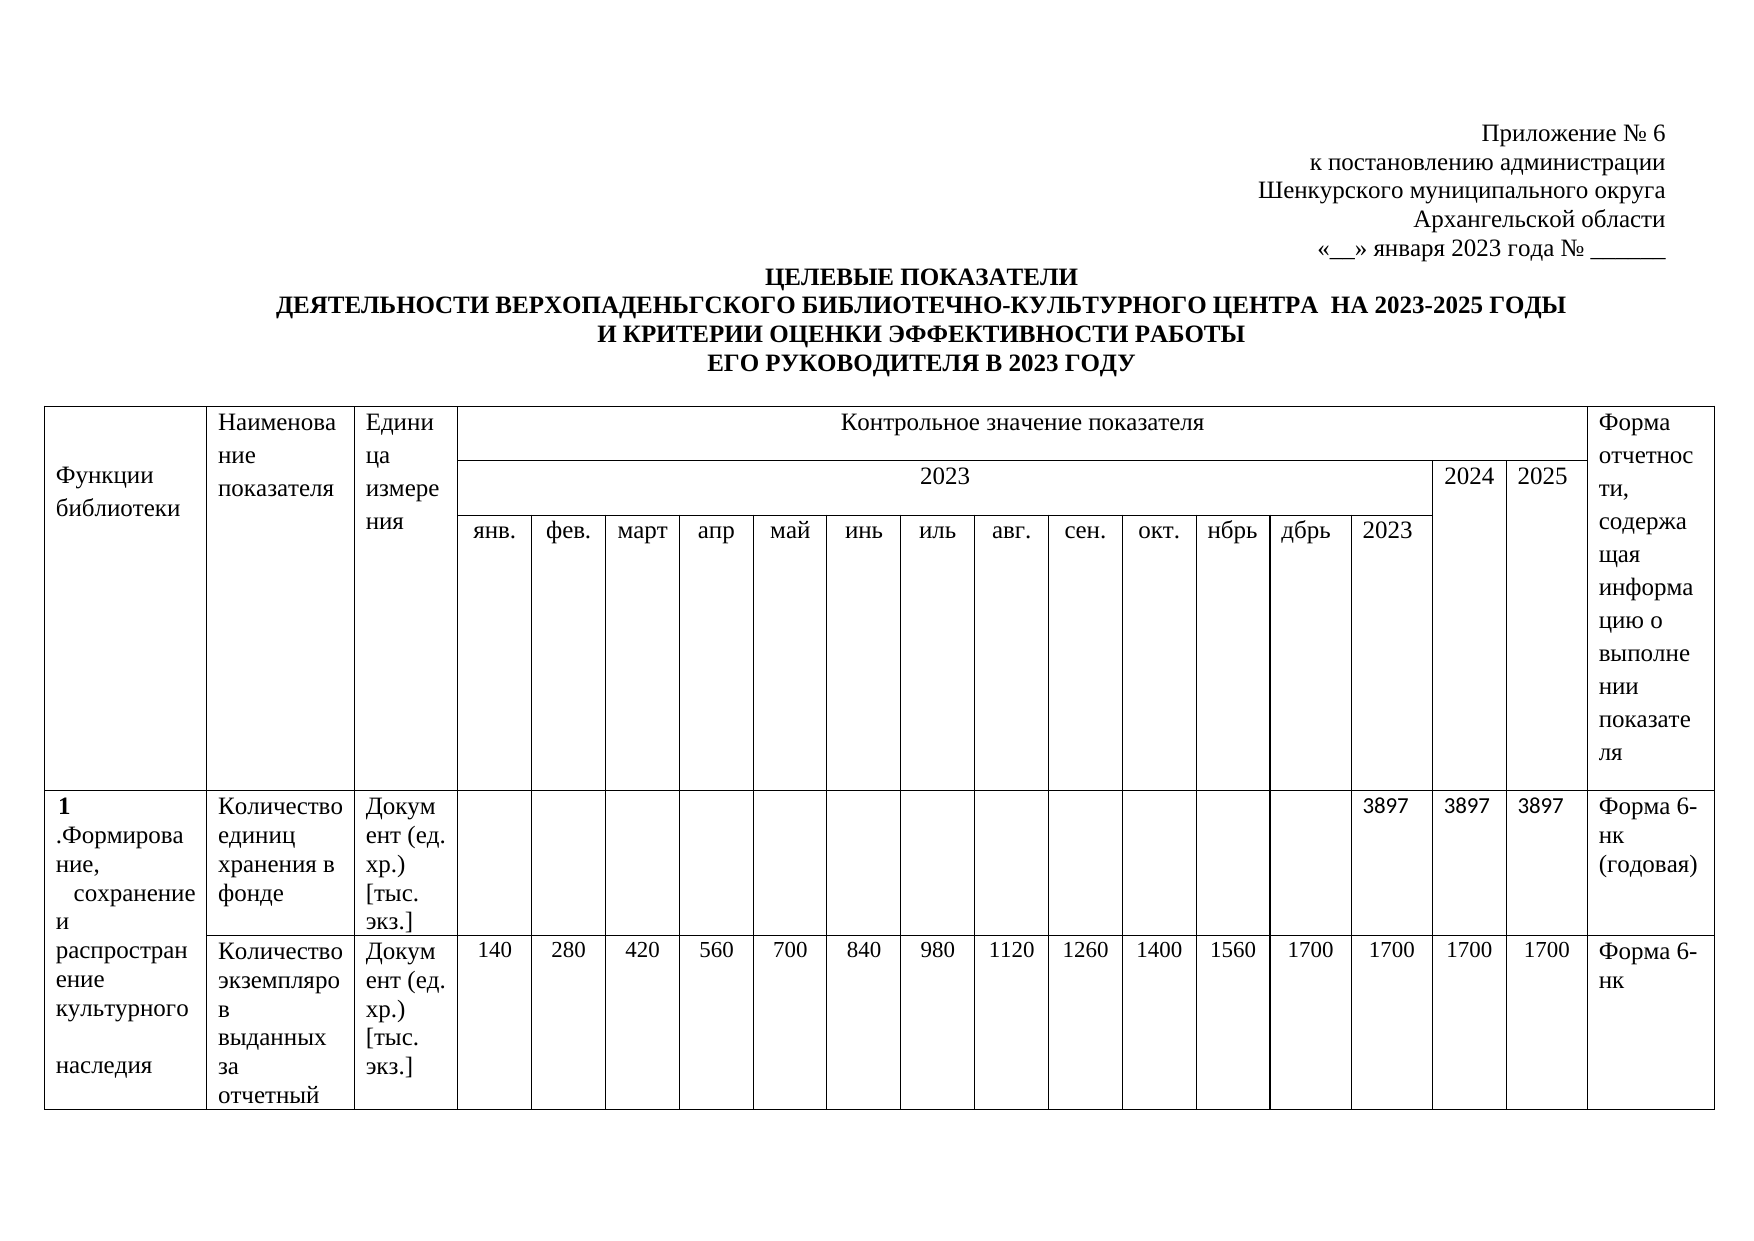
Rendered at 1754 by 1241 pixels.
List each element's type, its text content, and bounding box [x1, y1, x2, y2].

table_cell [901, 791, 974, 935]
table_cell 280 [532, 936, 605, 1109]
table_cell 140 [458, 936, 531, 1109]
table_cell иль [901, 516, 974, 790]
table_cell сен. [1049, 516, 1122, 790]
table_cell 2025 [1507, 461, 1587, 790]
table_cell 1700 [1507, 936, 1587, 1109]
table_cell 1260 [1049, 936, 1122, 1109]
table_cell [606, 791, 679, 935]
table_cell дбрь [1271, 516, 1351, 790]
table_cell Форма 6-нк (годовая) [1588, 791, 1714, 935]
table_cell 2023 [1352, 516, 1432, 790]
table_cell [1049, 791, 1122, 935]
table_header Единица измерения [355, 407, 457, 790]
table_cell 980 [901, 936, 974, 1109]
title И КРИТЕРИИ ОЦЕНКИ ЭФФЕКТИВНОСТИ РАБОТЫ [177, 319, 1665, 348]
title ЦЕЛЕВЫЕ ПОКАЗАТЕЛИ [177, 262, 1665, 291]
title Архангельской области [177, 204, 1665, 233]
table_cell 3897 [1352, 791, 1432, 935]
table_cell 420 [606, 936, 679, 1109]
table_cell 1700 [1433, 936, 1506, 1109]
table_cell 560 [680, 936, 753, 1109]
table_cell 3897 [1433, 791, 1506, 935]
table_cell Форма 6-нк [1588, 936, 1714, 1109]
table_header Контрольное значение показателя [458, 407, 1587, 460]
title Приложение № 6 [177, 118, 1665, 147]
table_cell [355, 936, 457, 1109]
table_header Наименование показателя [207, 407, 354, 790]
table_cell март [606, 516, 679, 790]
table_cell фев. [532, 516, 605, 790]
table_cell 3897 [1507, 791, 1587, 935]
table_cell янв. [458, 516, 531, 790]
table_cell 1700 [1271, 936, 1351, 1109]
title ДЕЯТЕЛЬНОСТИ ВЕРХОПАДЕНЬГСКОГО БИБЛИОТЕЧНО-КУЛЬТУРНОГО ЦЕНТРА НА 2023-2025 ГОДЫ [177, 291, 1665, 319]
table_cell авг. [975, 516, 1048, 790]
table_cell 1700 [1352, 936, 1432, 1109]
table_cell [754, 791, 826, 935]
table_cell [1123, 791, 1196, 935]
table_header Функции библиотеки [45, 407, 206, 790]
table_cell 2024 [1433, 461, 1506, 790]
table_cell [680, 791, 753, 935]
table_cell окт. [1123, 516, 1196, 790]
title к постановлению администрации [177, 147, 1665, 176]
table_cell инь [827, 516, 900, 790]
table_cell май [754, 516, 826, 790]
table_cell Документ (ед. хр.) [тыс. экз.] [355, 791, 457, 935]
table_cell 1400 [1123, 936, 1196, 1109]
table_cell 2023 [458, 461, 1432, 514]
table_cell [458, 791, 531, 935]
table_cell 1120 [975, 936, 1048, 1109]
title «__» января 2023 года № ______ [177, 233, 1665, 262]
title ЕГО РУКОВОДИТЕЛЯ В 2023 ГОДУ [177, 348, 1665, 377]
table_cell 840 [827, 936, 900, 1109]
table_cell 1560 [1197, 936, 1269, 1109]
table_cell апр [680, 516, 753, 790]
title Шенкурского муниципального округа [177, 176, 1665, 204]
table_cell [207, 936, 354, 1109]
table_cell [827, 791, 900, 935]
table_cell 1.Формирование, сохранение и распространение культурного наследия [45, 791, 206, 1109]
table_cell [975, 791, 1048, 935]
table_cell Количество единиц хранения в фонде [207, 791, 354, 935]
table_header Форма отчетности, содержащая информацию о выполнении показателя [1588, 407, 1714, 790]
table_cell [1271, 791, 1351, 935]
table_cell [1197, 791, 1269, 935]
table_cell нбрь [1197, 516, 1269, 790]
table_cell 700 [754, 936, 826, 1109]
table_cell [532, 791, 605, 935]
